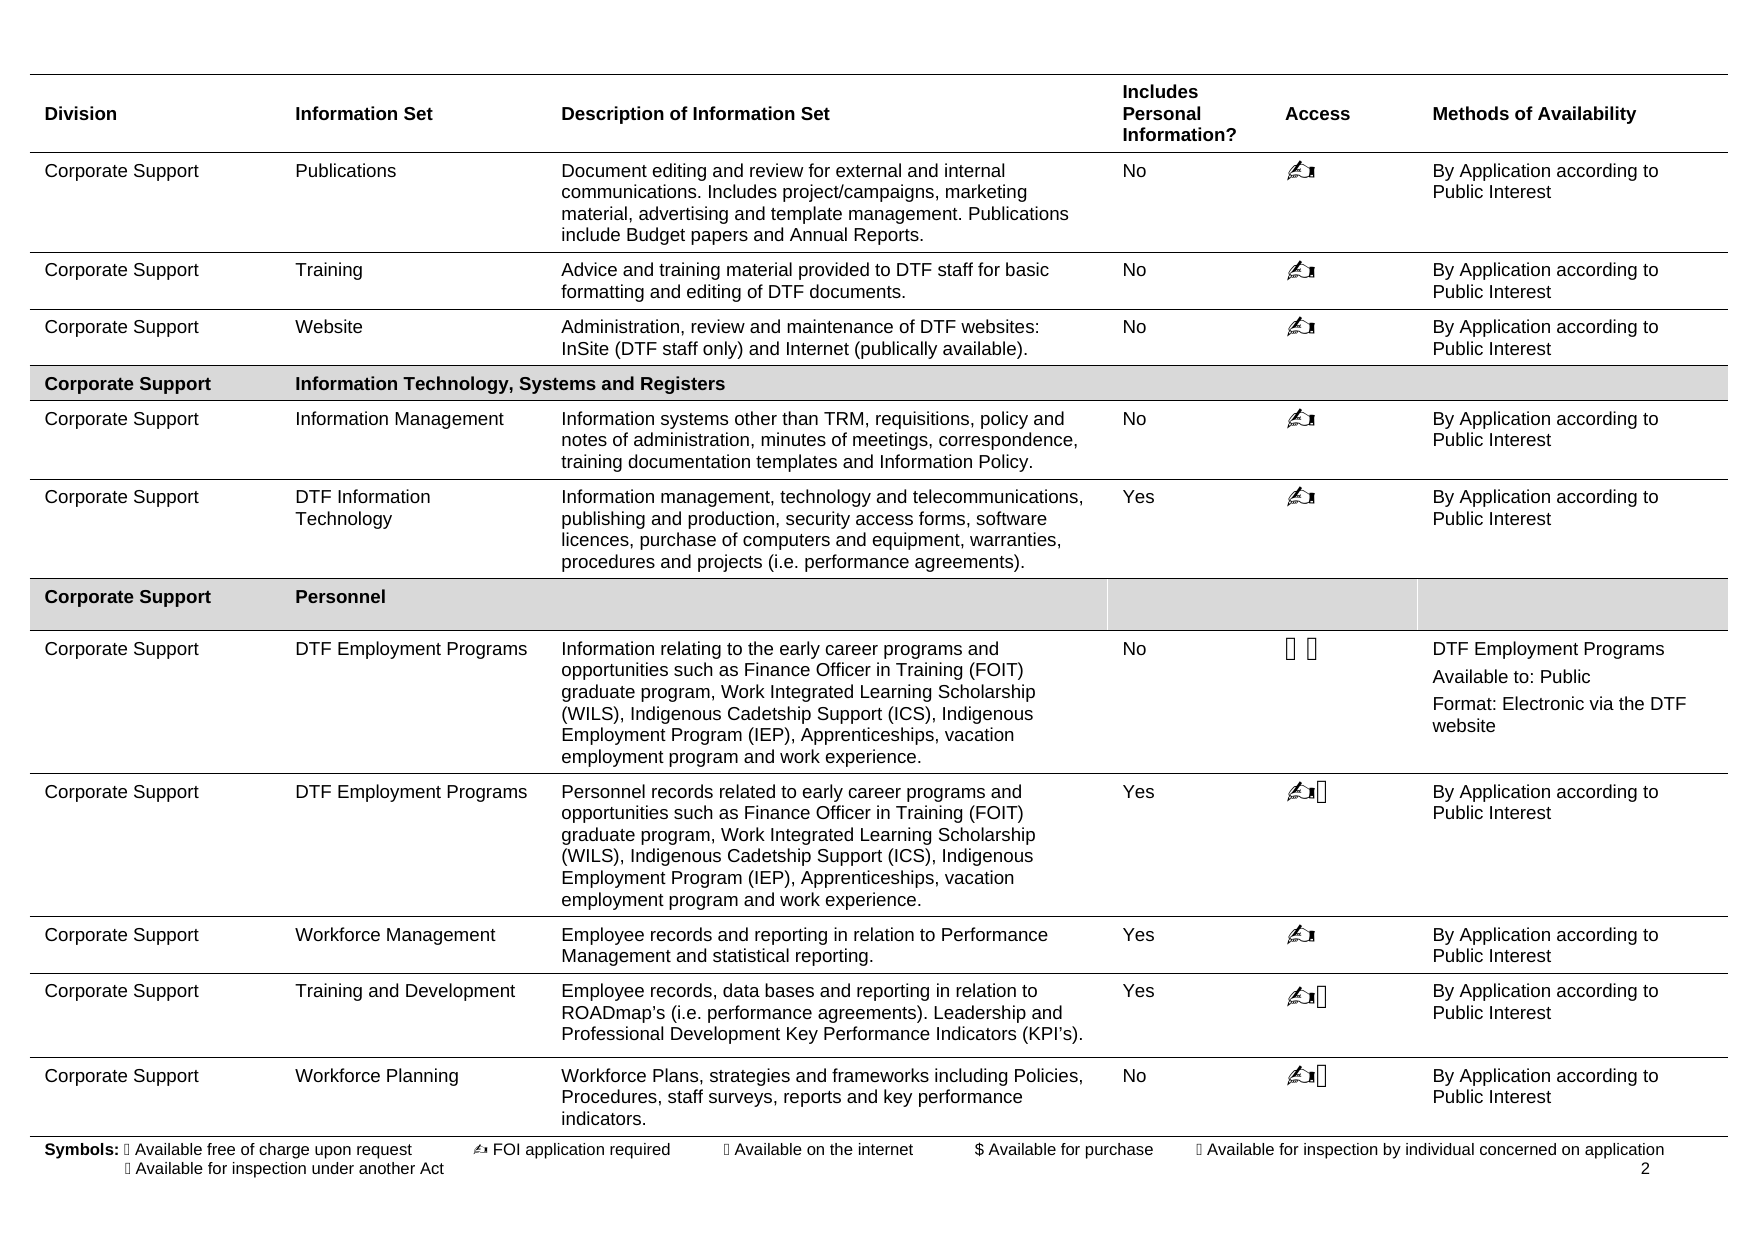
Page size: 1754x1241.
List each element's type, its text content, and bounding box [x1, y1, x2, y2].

table_cell Yes [1108, 974, 1270, 1057]
table_cell By Application according to Public Interest [1418, 974, 1728, 1057]
table_cell Information Management [280, 401, 546, 478]
table_cell [1270, 917, 1417, 973]
table_cell [1270, 401, 1417, 478]
table_cell DTF Information Technology [280, 480, 546, 578]
table_cell Corporate Support [30, 631, 280, 773]
table_cell DTF Employment Programs [280, 774, 546, 916]
table_cell Corporate Support [30, 1058, 280, 1136]
table_cell By Application according to Public Interest [1418, 401, 1728, 478]
table_cell Corporate Support [30, 974, 280, 1057]
table_cell Training [280, 253, 546, 308]
table_cell [1270, 253, 1417, 308]
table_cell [1418, 1058, 1728, 1136]
table_cell [1270, 310, 1417, 365]
table_cell By Application according to Public Interest [1418, 774, 1728, 916]
table_header Information Set [280, 75, 546, 152]
table_cell Corporate Support [30, 253, 280, 308]
table_cell No [1108, 401, 1270, 478]
table_cell No [1108, 631, 1270, 773]
table_header Includes Personal Information? [1108, 75, 1270, 152]
table_cell Document editing and review for external and internal communications. Includes project/campaigns, marketing material, advertising and template management. Publications include Budget papers and Annual Reports. [546, 153, 1107, 252]
table_cell By Application according to Public Interest [1418, 917, 1728, 973]
table_cell Personnel records related to early career programs and opportunities such as Finance Officer in Training (FOIT) graduate program, Work Integrated Learning Scholarship (WILS), Indigenous Cadetship Support (ICS), Indigenous Employment Program (IEP), Apprenticeships, vacation employment program and work experience. [546, 774, 1107, 916]
table_cell Corporate Support [30, 774, 280, 916]
table_cell [1270, 153, 1417, 252]
table_cell Corporate Support [30, 579, 280, 630]
table_cell Yes [1108, 917, 1270, 973]
table_cell Corporate Support [30, 153, 280, 252]
table_cell Corporate Support [30, 310, 280, 365]
table_cell [1270, 1058, 1417, 1136]
table_cell Workforce Management [280, 917, 546, 973]
table_cell Information relating to the early career programs and opportunities such as Finance Officer in Training (FOIT) graduate program, Work Integrated Learning Scholarship (WILS), Indigenous Cadetship Support (ICS), Indigenous Employment Program (IEP), Apprenticeships, vacation employment program and work experience. [546, 631, 1107, 773]
table_cell Website [280, 310, 546, 365]
table_cell Corporate Support [30, 480, 280, 578]
table_cell [1270, 579, 1417, 630]
table_cell By Application according to Public Interest [1418, 480, 1728, 578]
table_cell [546, 579, 1107, 630]
table_cell [1270, 774, 1417, 916]
table_cell [1270, 974, 1417, 1057]
table_cell No [1108, 310, 1270, 365]
table_cell By Application according to Public Interest [1418, 253, 1728, 308]
table_header Methods of Availability [1418, 75, 1728, 152]
table_cell Publications [280, 153, 546, 252]
table_cell Corporate Support [30, 401, 280, 478]
table_header Access [1270, 75, 1417, 152]
table_cell [1108, 579, 1270, 630]
table_cell DTF Employment Programs [280, 631, 546, 773]
table_cell By Application according to Public Interest [1418, 310, 1728, 365]
table_cell No [1108, 253, 1270, 308]
table_cell Corporate Support [30, 917, 280, 973]
table_cell No [1108, 153, 1270, 252]
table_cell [546, 1058, 1107, 1136]
table_cell Personnel [280, 579, 546, 630]
table_cell [1270, 631, 1417, 773]
table_cell Information management, technology and telecommunications, publishing and production, security access forms, software licences, purchase of computers and equipment, warranties, procedures and projects (i.e. performance agreements). [546, 480, 1107, 578]
table_cell Administration, review and maintenance of DTF websites: InSite (DTF staff only) and Internet (publically available). [546, 310, 1107, 365]
table_header Description of Information Set [546, 75, 1107, 152]
table_cell Advice and training material provided to DTF staff for basic formatting and editing of DTF documents. [546, 253, 1107, 308]
table_cell Yes [1108, 480, 1270, 578]
table_header Division [30, 75, 280, 152]
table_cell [1418, 153, 1728, 252]
table_cell Corporate Support [30, 366, 280, 400]
table_cell No [1108, 1058, 1270, 1136]
table_cell [1418, 579, 1728, 630]
table_cell Employee records and reporting in relation to Performance Management and statistical reporting. [546, 917, 1107, 973]
table_cell [1270, 480, 1417, 578]
table_cell Information Technology, Systems and Registers [280, 366, 1728, 400]
table_cell Training and Development [280, 974, 546, 1057]
table_cell Workforce Planning [280, 1058, 546, 1136]
table_cell Information systems other than TRM, requisitions, policy and notes of administration, minutes of meetings, correspondence, training documentation templates and Information Policy. [546, 401, 1107, 478]
table_cell Employee records, data bases and reporting in relation to ROADmap’s (i.e. performance agreements). Leadership and Professional Development Key Performance Indicators (KPI’s). [546, 974, 1107, 1057]
table_cell Yes [1108, 774, 1270, 916]
table_cell DTF Employment Programs Available to: Public Format: Electronic via the DTF website [1418, 631, 1728, 773]
